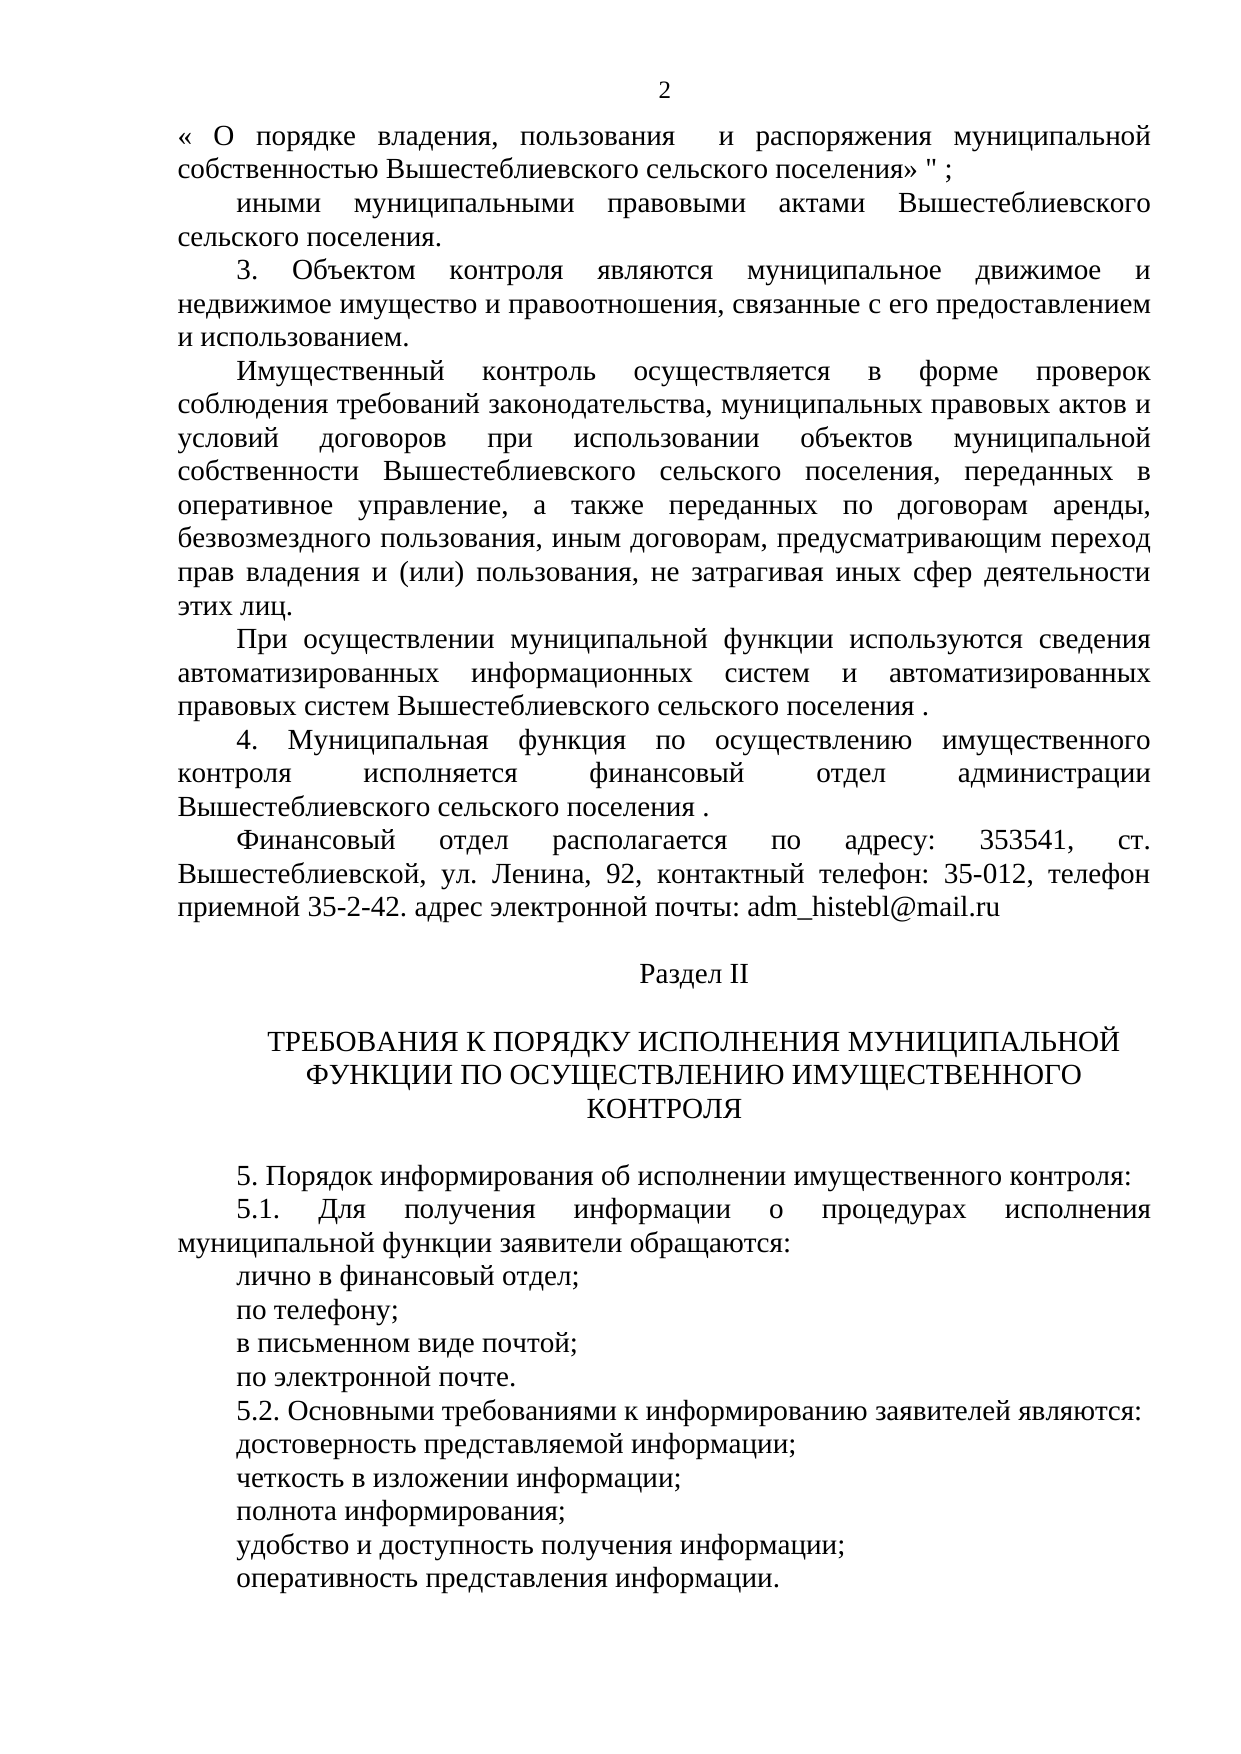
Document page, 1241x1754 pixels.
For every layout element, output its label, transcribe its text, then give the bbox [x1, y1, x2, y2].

text удобство и доступность получения информации; [177, 1527, 1152, 1560]
text по электронной почте. [177, 1359, 1152, 1393]
text Финансовый отдел располагается по адресу: 353541, ст. Вышестеблиевской, ул. Ленина, 92, контактный телефон: 35-012, телефон приемной 35-2-42. адрес электронной почты: adm_histebl@mail.ru [177, 822, 1152, 923]
text лично в финансовый отдел; [177, 1258, 1152, 1292]
text 5.1. Для получения информации о процедурах исполнения муниципальной функции заявители обращаются: [177, 1191, 1152, 1258]
text 3. Объектом контроля являются муниципальное движимое и недвижимое имущество и правоотношения, связанные с его предоставлением и использованием. [177, 252, 1152, 353]
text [177, 118, 1152, 185]
text При осуществлении муниципальной функции используются сведения автоматизированных информационных систем и автоматизированных правовых систем Вышестеблиевского сельского поселения . [177, 621, 1152, 722]
text 5.2. Основными требованиями к информированию заявителей являются: [177, 1393, 1152, 1426]
text Имущественный контроль осуществляется в форме проверок соблюдения требований законодательства, муниципальных правовых актов и условий договоров при использовании объектов муниципальной собственности Вышестеблиевского сельского поселения, переданных в оперативное управление, а также переданных по договорам аренды, безвозмездного пользования, иным договорам, предусматривающим переход прав владения и (или) пользования, не затрагивая иных сфер деятельности этих лиц. [177, 353, 1152, 621]
text ТРЕБОВАНИЯ К ПОРЯДКУ ИСПОЛНЕНИЯ МУНИЦИПАЛЬНОЙ [177, 1024, 1152, 1057]
text 5. Порядок информирования об исполнении имущественного контроля: [177, 1158, 1152, 1191]
text оперативность представления информации. [177, 1560, 1152, 1594]
text иными муниципальными правовыми актами Вышестеблиевского сельского поселения. [177, 185, 1152, 252]
text полнота информирования; [177, 1493, 1152, 1527]
text по телефону; [177, 1292, 1152, 1326]
text четкость в изложении информации; [177, 1460, 1152, 1493]
text ФУНКЦИИ ПО ОСУЩЕСТВЛЕНИЮ ИМУЩЕСТВЕННОГО КОНТРОЛЯ [177, 1057, 1152, 1124]
text Раздел II [177, 957, 1152, 990]
text 4. Муниципальная функция по осуществлению имущественного контроля исполняется финансовый отдел администрации Вышестеблиевского сельского поселения . [177, 722, 1152, 822]
text в письменном виде почтой; [177, 1326, 1152, 1359]
text достоверность представляемой информации; [177, 1426, 1152, 1460]
